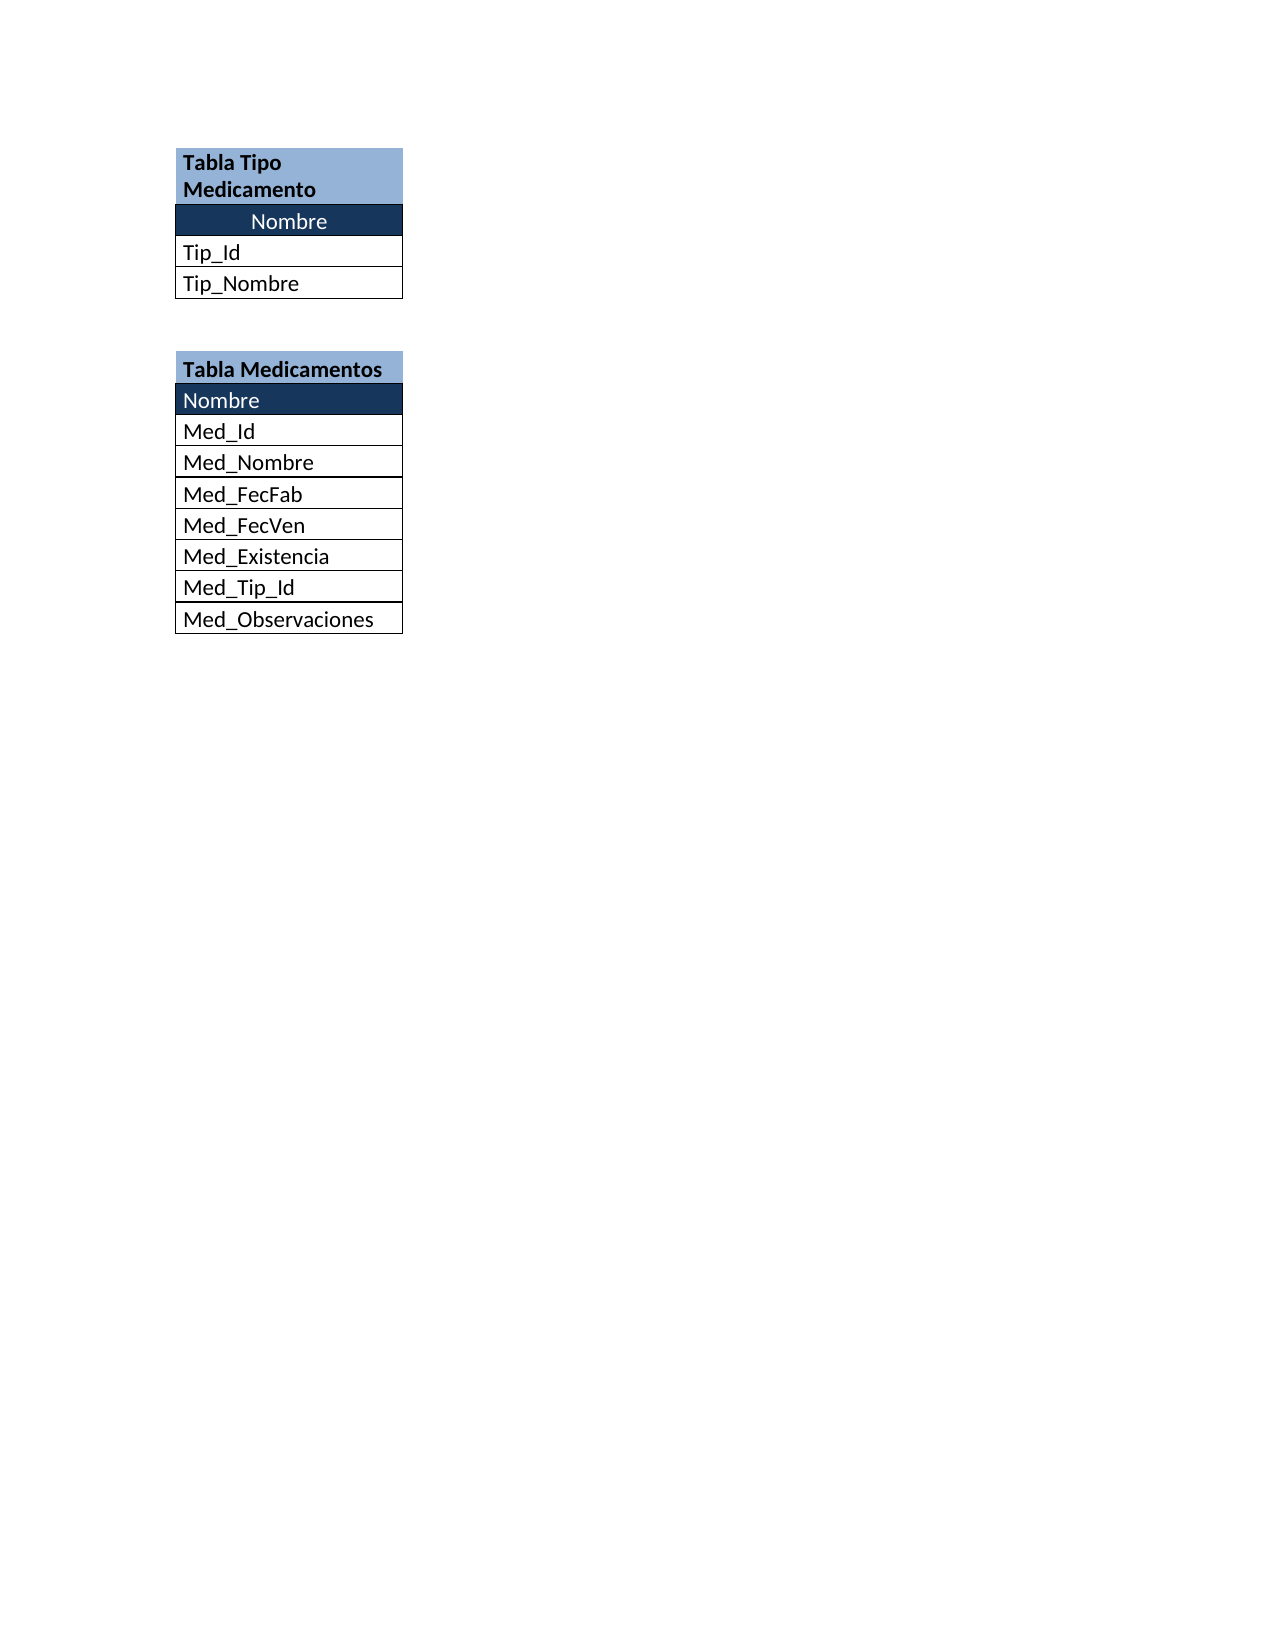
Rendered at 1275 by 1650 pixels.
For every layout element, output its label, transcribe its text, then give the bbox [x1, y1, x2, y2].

table_cell Med_FecVen [176, 509, 402, 539]
table_cell Tip_Nombre [176, 267, 402, 297]
table_header Tabla Medicamentos [176, 351, 403, 383]
table_cell Med_Nombre [176, 446, 402, 476]
table_cell Nombre [176, 384, 402, 414]
table_cell Nombre [176, 205, 402, 235]
table_header Tabla Tipo Medicamento [176, 148, 403, 204]
table_cell Med_Observaciones [176, 603, 402, 633]
table_cell Med_FecFab [176, 478, 402, 508]
table_cell Tip_Id [176, 236, 402, 266]
table_cell Med_Existencia [176, 540, 402, 570]
table_cell Med_Id [176, 415, 402, 445]
table_cell Med_Tip_Id [176, 571, 402, 601]
